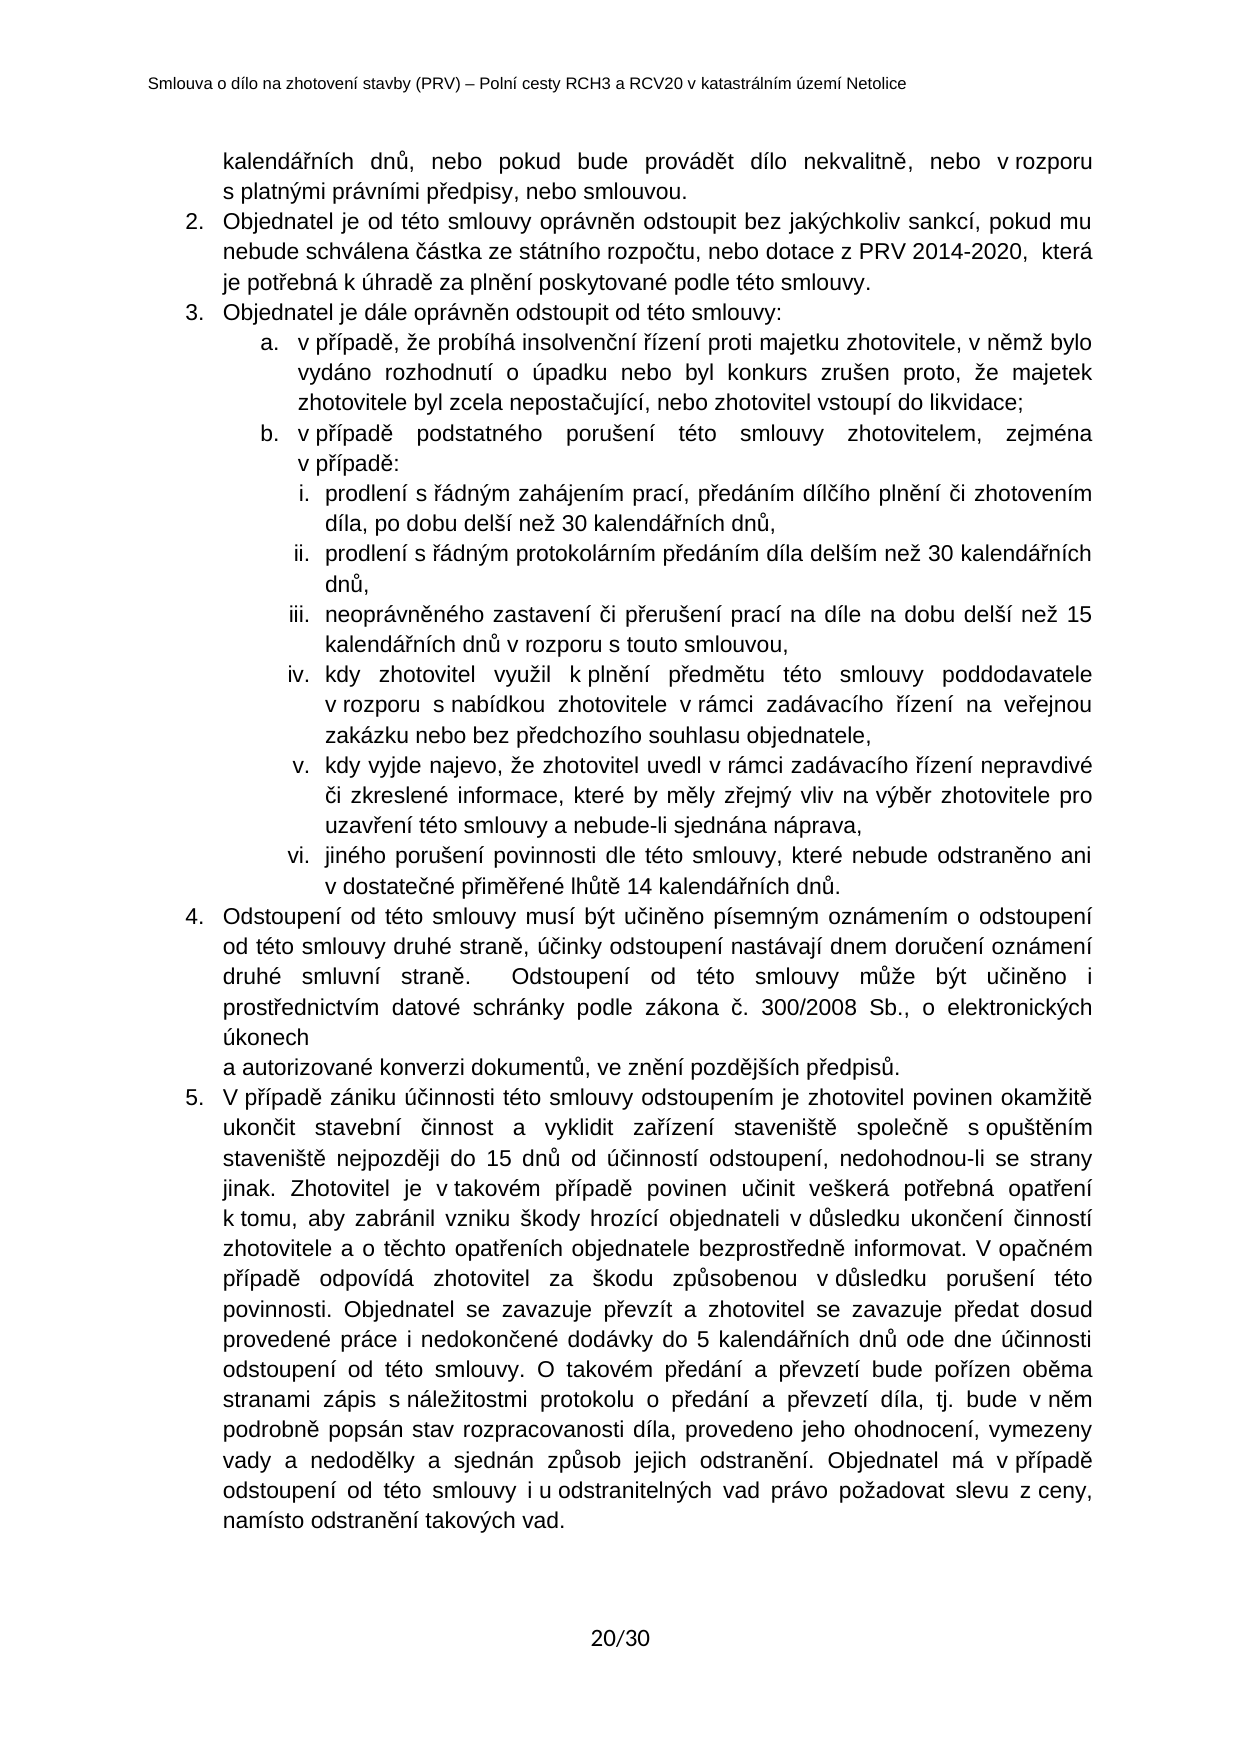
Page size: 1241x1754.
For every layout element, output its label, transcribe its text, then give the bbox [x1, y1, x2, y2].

list Odstoupení od této smlouvy musí být učiněno písemným oznámením o odstoupení od této smlouvy druhé straně, účinky odstoupení nastávají dnem doručení oznámení druhé smluvní straně. Odstoupení od této smlouvy může být učiněno i prostřednictvím datové schránky podle zákona č. 300/2008 Sb., o elektronických úkonech a autorizované konverzi dokumentů, ve znění pozdějších předpisů. [185, 903, 1093, 1080]
list prodlení s řádným zahájením prací, předáním dílčího plnění či zhotovením díla, po dobu delší než 30 kalendářních dnů, [310, 480, 1093, 536]
list jiného porušení povinnosti dle této smlouvy, které nebude odstraněno ani v dostatečné přiměřené lhůtě 14 kalendářních dnů. [310, 842, 1093, 899]
list prodlení s řádným protokolárním předáním díla delším než 30 kalendářních dnů, [310, 540, 1093, 597]
list neoprávněného zastavení či přerušení prací na díle na dobu delší než 15 kalendářních dnů v rozporu s touto smlouvou, [310, 601, 1093, 657]
list v případě podstatného porušení této smlouvy zhotovitelem, zejména v případě: [260, 419, 1093, 476]
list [185, 148, 1093, 204]
list V případě zániku účinnosti této smlouvy odstoupením je zhotovitel povinen okamžitě ukončit stavební činnost a vyklidit zařízení staveniště společně s opuštěním staveniště nejpozději do 15 dnů od účinností odstoupení, nedohodnou-li se strany jinak. Zhotovitel je v takovém případě povinen učinit veškerá potřebná opatření k tomu, aby zabránil vzniku škody hrozící objednateli v důsledku ukončení činností zhotovitele a o těchto opatřeních objednatele bezprostředně informovat. V opačném případě odpovídá zhotovitel za škodu způsobenou v důsledku porušení této povinnosti. Objednatel se zavazuje převzít a zhotovitel se zavazuje předat dosud provedené práce i nedokončené dodávky do 5 kalendářních dnů ode dne účinnosti odstoupení od této smlouvy. O takovém předání a převzetí bude pořízen oběma stranami zápis s náležitostmi protokolu o předání a převzetí díla, tj. bude v něm podrobně popsán stav rozpracovanosti díla, provedeno jeho ohodnocení, vymezeny vady a nedodělky a sjednán způsob jejich odstranění. Objednatel má v případě odstoupení od této smlouvy i u odstranitelných vad právo požadovat slevu z ceny, namísto odstranění takových vad. [185, 1084, 1093, 1533]
list v případě, že probíhá insolvenční řízení proti majetku zhotovitele, v němž bylo vydáno rozhodnutí o úpadku nebo byl konkurs zrušen proto, že majetek zhotovitele byl zcela nepostačující, nebo zhotovitel vstoupí do likvidace; [260, 329, 1093, 416]
list kdy zhotovitel využil k plnění předmětu této smlouvy poddodavatele v rozporu s nabídkou zhotovitele v rámci zadávacího řízení na veřejnou zakázku nebo bez předchozího souhlasu objednatele, [310, 661, 1093, 748]
list Objednatel je od této smlouvy oprávněn odstoupit bez jakýchkoliv sankcí, pokud mu nebude schválena částka ze státního rozpočtu, nebo dotace z PRV 2014-2020, která je potřebná k úhradě za plnění poskytované podle této smlouvy. [185, 208, 1093, 295]
list Objednatel je dále oprávněn odstoupit od této smlouvy: [185, 299, 1093, 325]
list kdy vyjde najevo, že zhotovitel uvedl v rámci zadávacího řízení nepravdivé či zkreslené informace, které by měly zřejmý vliv na výběr zhotovitele pro uzavření této smlouvy a nebude-li sjednána náprava, [310, 752, 1093, 838]
